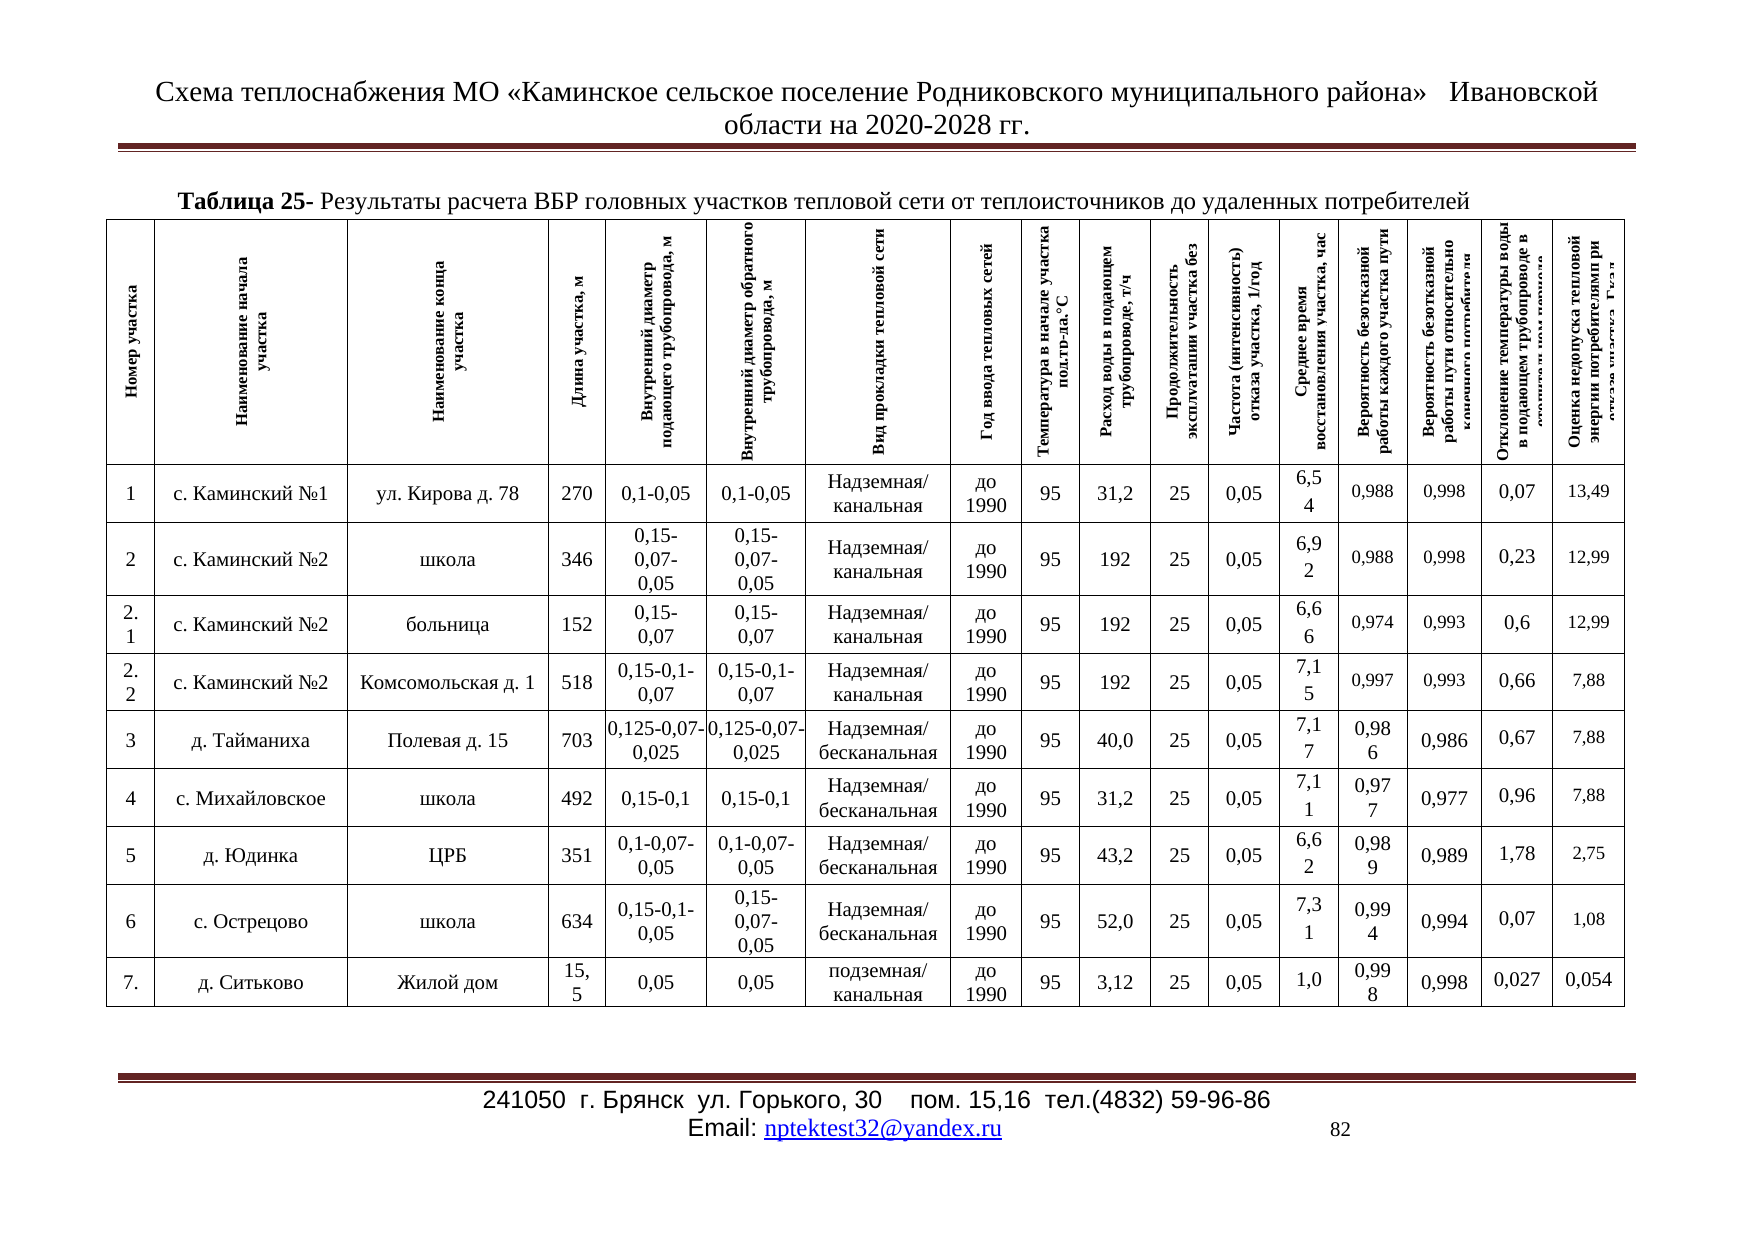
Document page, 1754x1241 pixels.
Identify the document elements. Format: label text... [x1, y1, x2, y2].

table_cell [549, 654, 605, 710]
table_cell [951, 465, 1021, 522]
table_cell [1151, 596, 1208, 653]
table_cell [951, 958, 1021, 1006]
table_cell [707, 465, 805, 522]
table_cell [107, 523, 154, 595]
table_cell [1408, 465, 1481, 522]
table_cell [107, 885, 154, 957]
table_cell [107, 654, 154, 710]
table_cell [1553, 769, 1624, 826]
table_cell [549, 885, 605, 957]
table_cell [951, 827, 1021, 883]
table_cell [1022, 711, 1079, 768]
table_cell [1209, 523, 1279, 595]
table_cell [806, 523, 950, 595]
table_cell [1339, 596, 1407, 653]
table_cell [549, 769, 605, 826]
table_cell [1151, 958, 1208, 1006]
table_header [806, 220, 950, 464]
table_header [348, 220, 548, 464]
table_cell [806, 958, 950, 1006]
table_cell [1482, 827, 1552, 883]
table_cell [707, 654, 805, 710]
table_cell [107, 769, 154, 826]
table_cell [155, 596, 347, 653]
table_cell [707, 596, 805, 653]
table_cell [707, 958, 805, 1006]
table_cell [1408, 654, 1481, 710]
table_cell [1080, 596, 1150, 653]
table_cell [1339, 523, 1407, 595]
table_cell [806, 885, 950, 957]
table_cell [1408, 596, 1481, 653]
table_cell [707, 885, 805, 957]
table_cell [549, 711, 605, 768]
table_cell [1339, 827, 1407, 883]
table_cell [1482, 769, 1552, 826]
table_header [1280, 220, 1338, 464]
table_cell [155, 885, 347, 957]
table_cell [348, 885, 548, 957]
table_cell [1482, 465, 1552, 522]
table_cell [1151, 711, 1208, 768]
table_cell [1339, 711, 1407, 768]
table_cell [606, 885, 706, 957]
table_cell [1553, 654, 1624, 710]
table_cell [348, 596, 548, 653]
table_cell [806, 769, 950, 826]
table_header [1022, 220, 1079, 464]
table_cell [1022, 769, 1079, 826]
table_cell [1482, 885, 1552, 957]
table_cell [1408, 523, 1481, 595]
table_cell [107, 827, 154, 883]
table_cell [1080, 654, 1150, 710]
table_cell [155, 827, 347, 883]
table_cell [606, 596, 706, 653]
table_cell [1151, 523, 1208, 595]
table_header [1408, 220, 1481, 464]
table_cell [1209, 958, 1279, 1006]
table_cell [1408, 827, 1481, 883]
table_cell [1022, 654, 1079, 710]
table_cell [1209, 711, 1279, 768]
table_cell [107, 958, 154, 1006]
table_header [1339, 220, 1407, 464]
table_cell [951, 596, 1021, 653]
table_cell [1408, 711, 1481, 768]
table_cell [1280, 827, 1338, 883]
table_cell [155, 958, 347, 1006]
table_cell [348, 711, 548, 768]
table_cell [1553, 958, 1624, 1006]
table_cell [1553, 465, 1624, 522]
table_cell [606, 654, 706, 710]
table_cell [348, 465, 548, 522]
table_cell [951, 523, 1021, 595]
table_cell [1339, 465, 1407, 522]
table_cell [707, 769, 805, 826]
text Таблица 25- Результаты расчета ВБР головных участков тепловой сети от теплоисточников до удаленных потребителей [118, 186, 1636, 215]
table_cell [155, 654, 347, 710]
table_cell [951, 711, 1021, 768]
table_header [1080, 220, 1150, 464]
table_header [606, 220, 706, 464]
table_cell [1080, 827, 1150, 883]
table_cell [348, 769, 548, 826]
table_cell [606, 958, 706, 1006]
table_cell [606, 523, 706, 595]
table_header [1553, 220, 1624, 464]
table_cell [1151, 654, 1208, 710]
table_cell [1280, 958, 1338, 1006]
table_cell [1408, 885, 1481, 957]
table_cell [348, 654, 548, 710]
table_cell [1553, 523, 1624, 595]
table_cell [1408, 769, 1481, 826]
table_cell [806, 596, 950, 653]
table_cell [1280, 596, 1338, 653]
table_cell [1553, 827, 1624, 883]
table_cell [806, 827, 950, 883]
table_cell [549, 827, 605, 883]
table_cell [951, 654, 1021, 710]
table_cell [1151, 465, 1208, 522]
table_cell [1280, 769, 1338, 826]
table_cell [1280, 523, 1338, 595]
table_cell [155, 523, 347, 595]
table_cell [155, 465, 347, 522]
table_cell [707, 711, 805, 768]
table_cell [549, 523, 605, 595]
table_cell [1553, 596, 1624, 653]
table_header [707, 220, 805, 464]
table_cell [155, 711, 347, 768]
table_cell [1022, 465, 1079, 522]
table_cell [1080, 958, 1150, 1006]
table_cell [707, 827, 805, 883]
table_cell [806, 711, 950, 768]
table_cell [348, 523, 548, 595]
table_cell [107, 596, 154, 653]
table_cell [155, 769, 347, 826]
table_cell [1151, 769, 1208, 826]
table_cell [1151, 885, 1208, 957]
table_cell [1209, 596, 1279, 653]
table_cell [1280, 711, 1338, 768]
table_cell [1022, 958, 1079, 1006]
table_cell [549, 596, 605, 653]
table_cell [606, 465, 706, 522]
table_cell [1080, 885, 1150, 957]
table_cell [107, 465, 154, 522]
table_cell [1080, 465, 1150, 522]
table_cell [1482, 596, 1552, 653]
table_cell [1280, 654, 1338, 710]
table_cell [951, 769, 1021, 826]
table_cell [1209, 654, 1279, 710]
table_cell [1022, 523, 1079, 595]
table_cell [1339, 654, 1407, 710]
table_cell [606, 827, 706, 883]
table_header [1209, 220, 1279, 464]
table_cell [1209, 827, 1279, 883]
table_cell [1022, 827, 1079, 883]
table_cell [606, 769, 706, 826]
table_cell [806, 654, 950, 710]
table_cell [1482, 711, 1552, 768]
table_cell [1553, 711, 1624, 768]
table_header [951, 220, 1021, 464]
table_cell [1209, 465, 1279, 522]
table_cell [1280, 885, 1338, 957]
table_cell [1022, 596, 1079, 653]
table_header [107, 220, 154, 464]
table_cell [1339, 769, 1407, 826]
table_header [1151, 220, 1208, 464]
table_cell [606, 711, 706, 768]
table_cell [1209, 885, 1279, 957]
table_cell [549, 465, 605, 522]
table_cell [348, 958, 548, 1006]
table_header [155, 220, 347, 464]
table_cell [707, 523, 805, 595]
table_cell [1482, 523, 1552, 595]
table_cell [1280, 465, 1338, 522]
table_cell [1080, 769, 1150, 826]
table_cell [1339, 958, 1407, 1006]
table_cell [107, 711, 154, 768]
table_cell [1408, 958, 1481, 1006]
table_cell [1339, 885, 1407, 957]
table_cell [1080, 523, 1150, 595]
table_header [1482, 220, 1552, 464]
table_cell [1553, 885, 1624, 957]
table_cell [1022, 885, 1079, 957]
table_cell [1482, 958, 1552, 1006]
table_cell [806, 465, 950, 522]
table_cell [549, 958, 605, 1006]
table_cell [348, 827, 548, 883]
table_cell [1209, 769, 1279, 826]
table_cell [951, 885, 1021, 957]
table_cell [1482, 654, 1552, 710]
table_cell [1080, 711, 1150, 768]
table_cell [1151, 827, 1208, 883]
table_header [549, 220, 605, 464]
